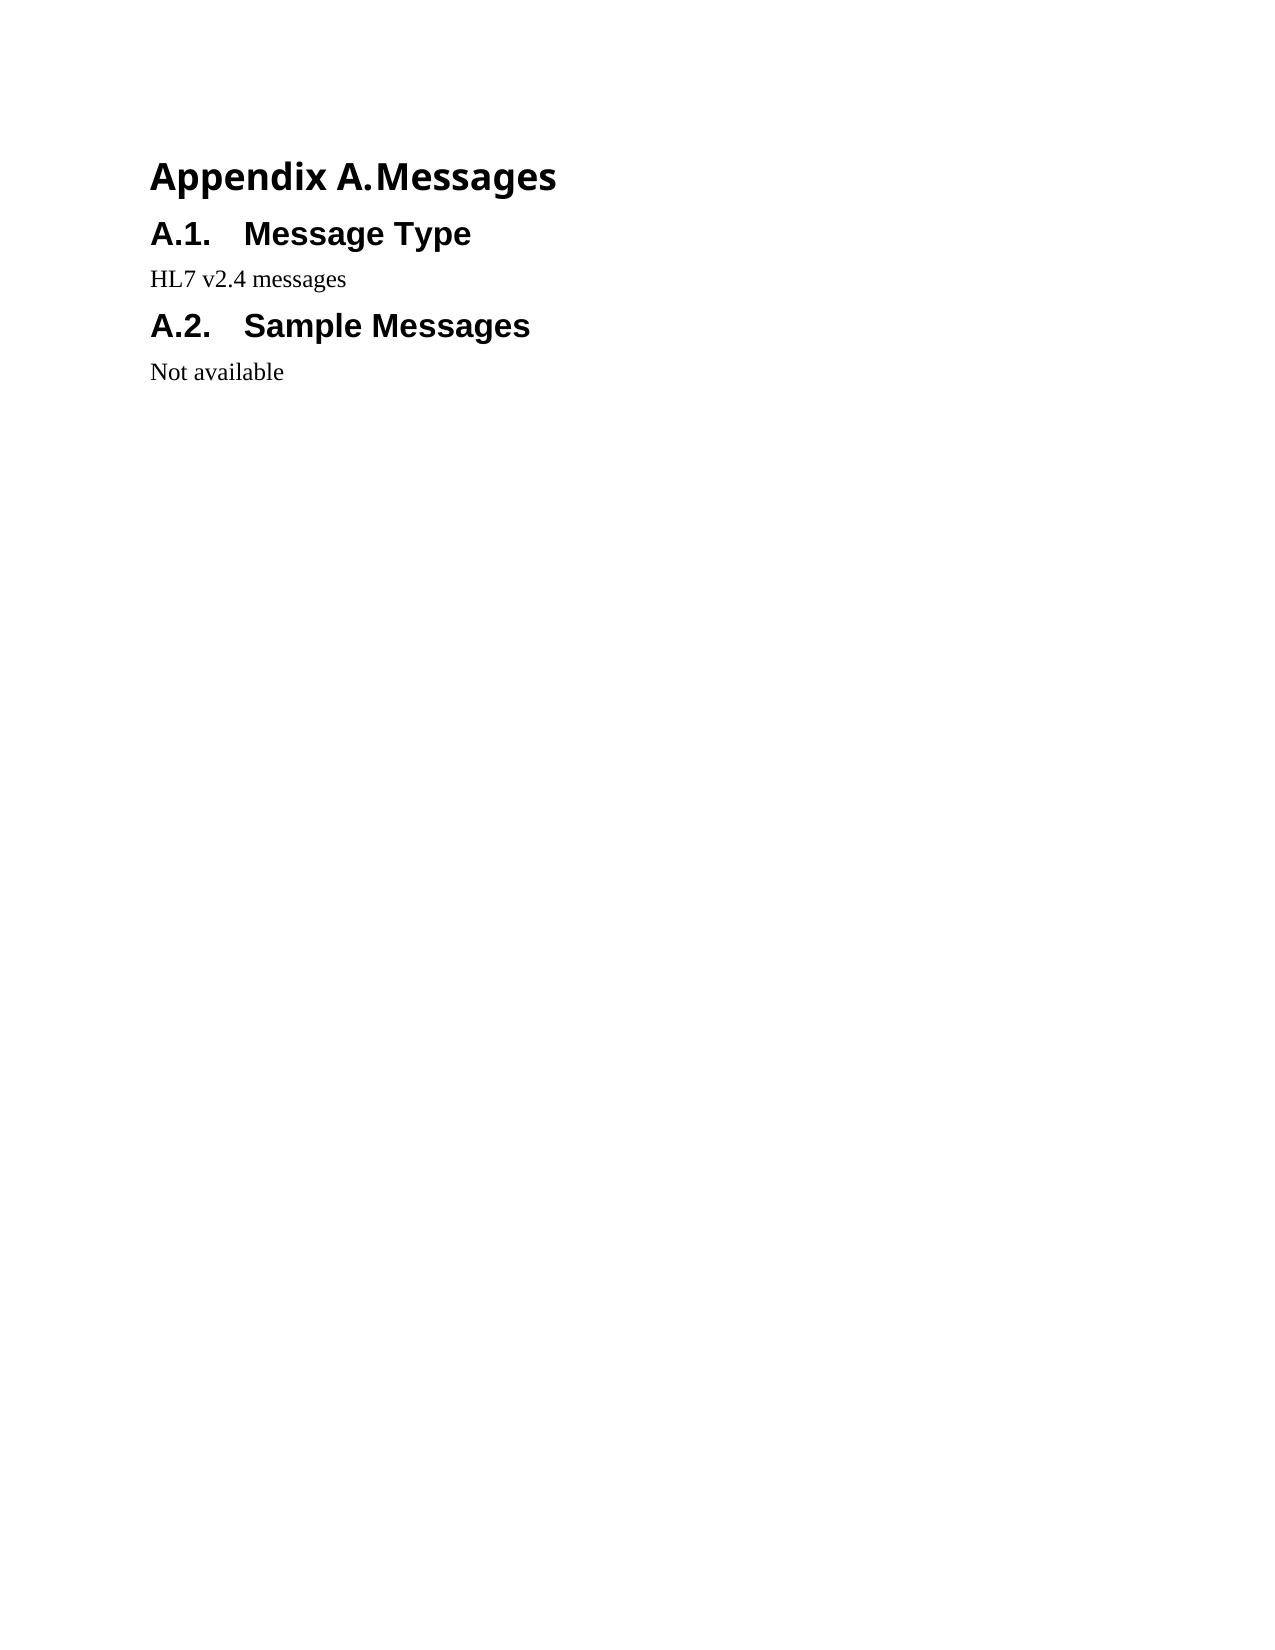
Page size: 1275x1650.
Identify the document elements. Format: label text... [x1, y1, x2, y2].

text HL7 v2.4 messages [150, 264, 1125, 293]
text Message Type [150, 213, 1125, 252]
text Not available [150, 357, 1125, 385]
text Sample Messages [150, 306, 1125, 344]
text Messages [150, 150, 1125, 201]
